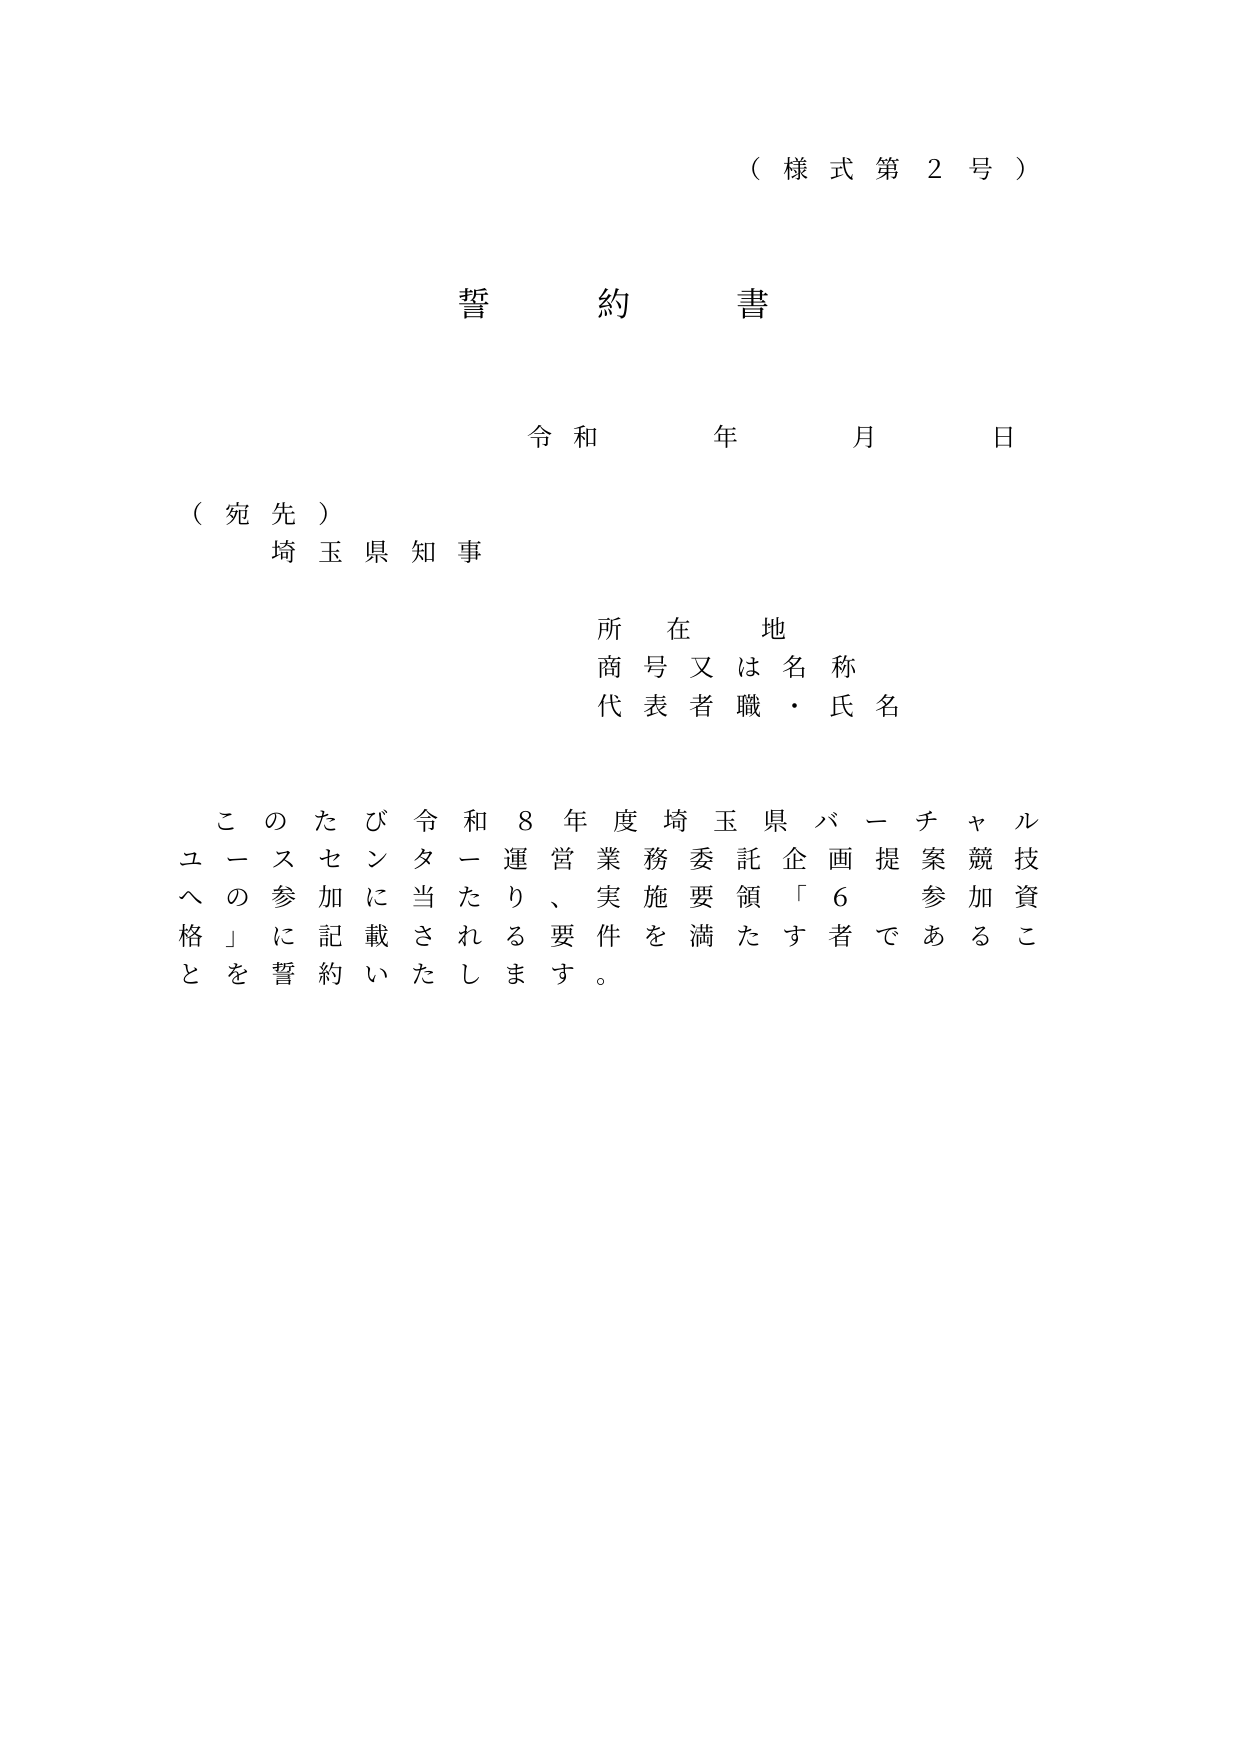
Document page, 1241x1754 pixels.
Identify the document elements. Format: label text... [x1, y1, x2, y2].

text 所在地 [587, 609, 1061, 647]
text （宛先） [179, 494, 1061, 532]
text 令和 年 月 日 [179, 417, 1038, 455]
text （様式第２号） [179, 149, 1061, 187]
text このたび令和８年度埼玉県バーチャルユースセンター運営業務委託企画提案競技への参加に当たり、実施要領「６ 参加資格」に記載される要件を満たす者であることを誓約いたします。 [179, 800, 1061, 992]
text 代表者職・氏名 [587, 685, 1061, 724]
text 埼玉県知事 [179, 532, 1061, 570]
text 商号又は名称 [587, 647, 1061, 685]
text 誓 約 書 [179, 264, 1061, 340]
